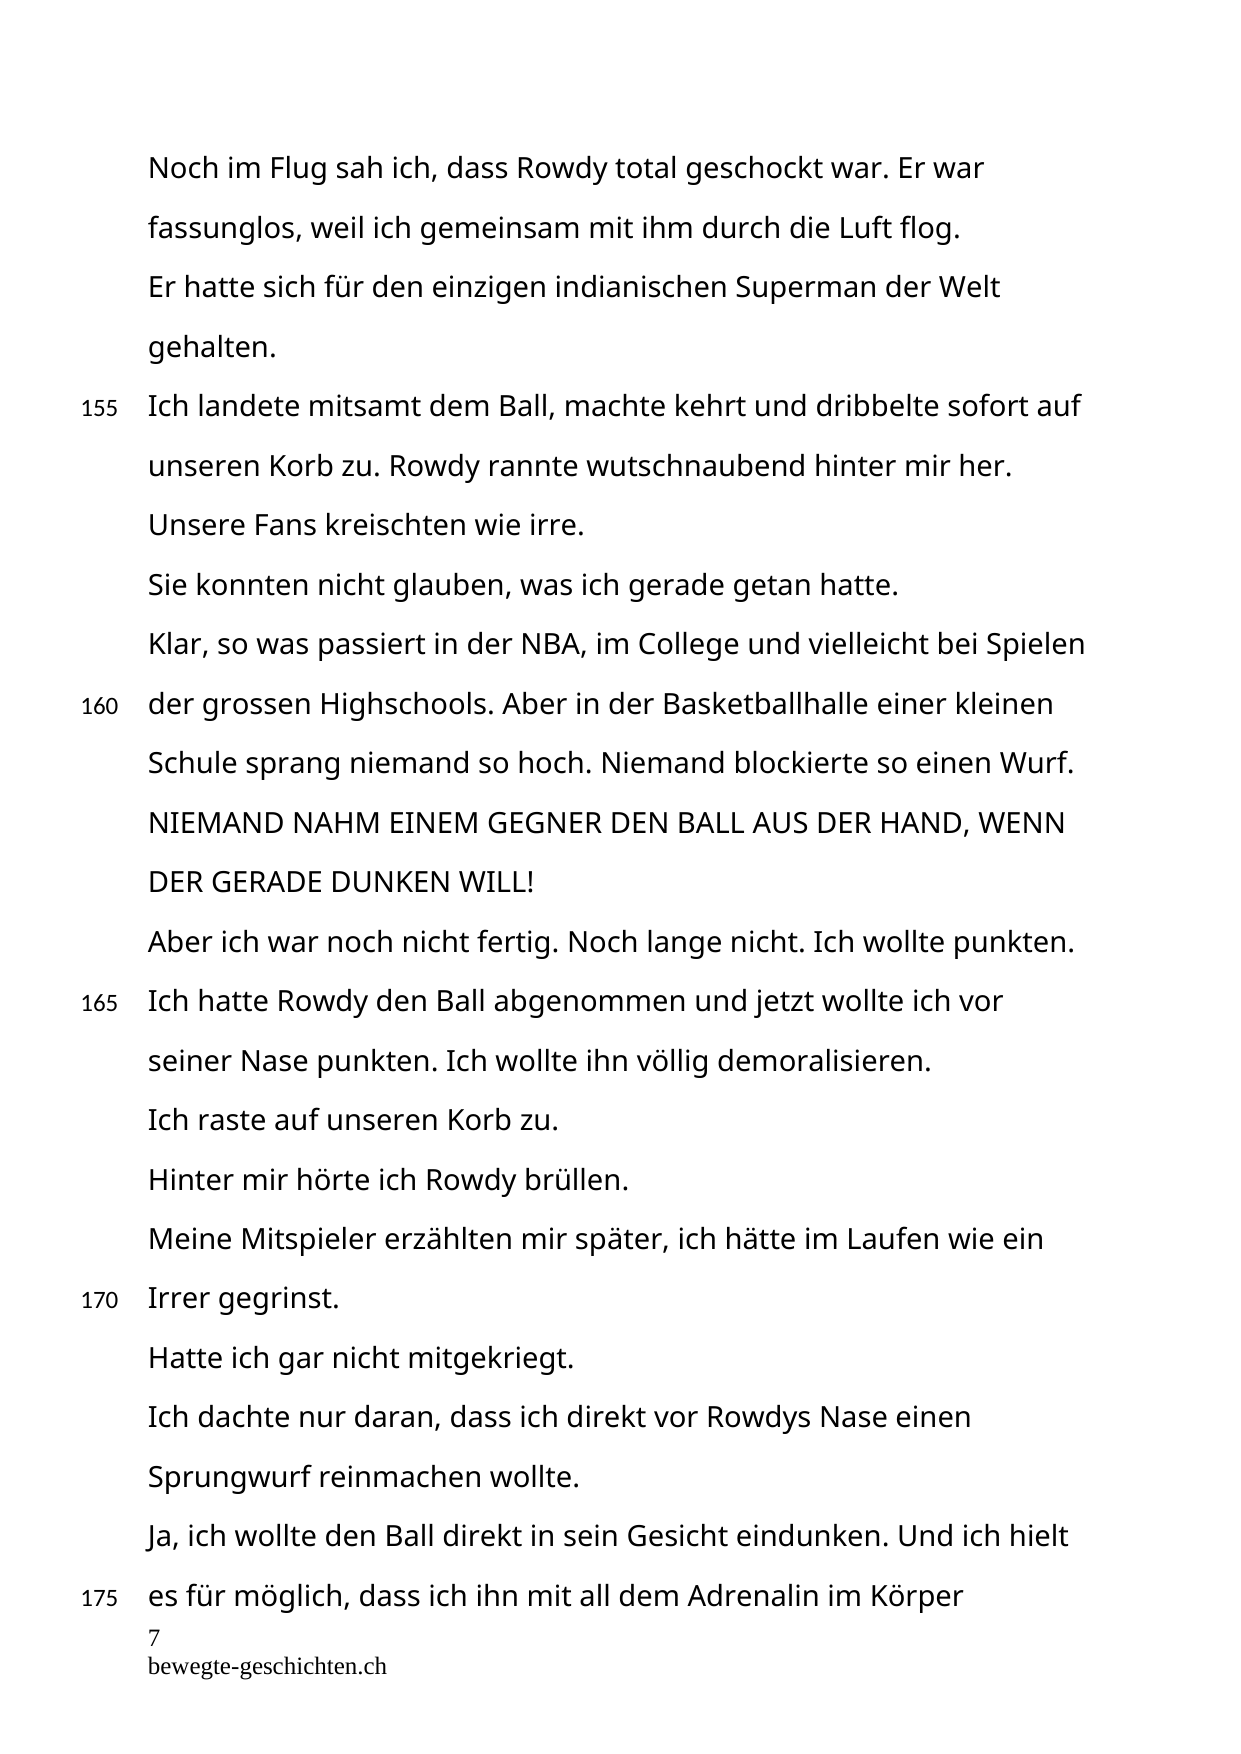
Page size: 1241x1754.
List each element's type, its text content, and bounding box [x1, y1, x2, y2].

text Ich landete mitsamt dem Ball, machte kehrt und dribbelte sofort auf unseren Korb zu. Rowdy rannte wutschnaubend hinter mir her. [148, 386, 1092, 485]
text Aber ich war noch nicht fertig. Noch lange nicht. Ich wollte punkten. Ich hatte Rowdy den Ball abgenommen und jetzt wollte ich vor seiner Nase punkten. Ich wollte ihn völlig demoralisieren. [148, 921, 1092, 1079]
text Sie konnten nicht glauben, was ich gerade getan hatte. [148, 564, 1092, 604]
text Noch im Flug sah ich, dass Rowdy total geschockt war. Er war fassunglos, weil ich gemeinsam mit ihm durch die Luft flog. [148, 148, 1092, 247]
text Ich raste auf unseren Korb zu. [148, 1099, 1092, 1139]
text Meine Mitspieler erzählten mir später, ich hätte im Laufen wie ein Irrer gegrinst. [148, 1218, 1092, 1317]
text Hatte ich gar nicht mitgekriegt. [148, 1337, 1092, 1377]
text Unsere Fans kreischten wie irre. [148, 504, 1092, 544]
text Hinter mir hörte ich Rowdy brüllen. [148, 1159, 1092, 1198]
text Klar, so was passiert in der NBA, im College und vielleicht bei Spielen der grossen Highschools. Aber in der Basketballhalle einer kleinen Schule sprang niemand so hoch. Niemand blockierte so einen Wurf. [148, 623, 1092, 782]
text Er hatte sich für den einzigen indianischen Superman der Welt gehalten. [148, 267, 1092, 366]
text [148, 1516, 1092, 1615]
text NIEMAND NAHM EINEM GEGNER DEN BALL AUS DER HAND, WENN DER GERADE DUNKEN WILL! [148, 802, 1092, 901]
text Ich dachte nur daran, dass ich direkt vor Rowdys Nase einen Sprungwurf reinmachen wollte. [148, 1397, 1092, 1496]
